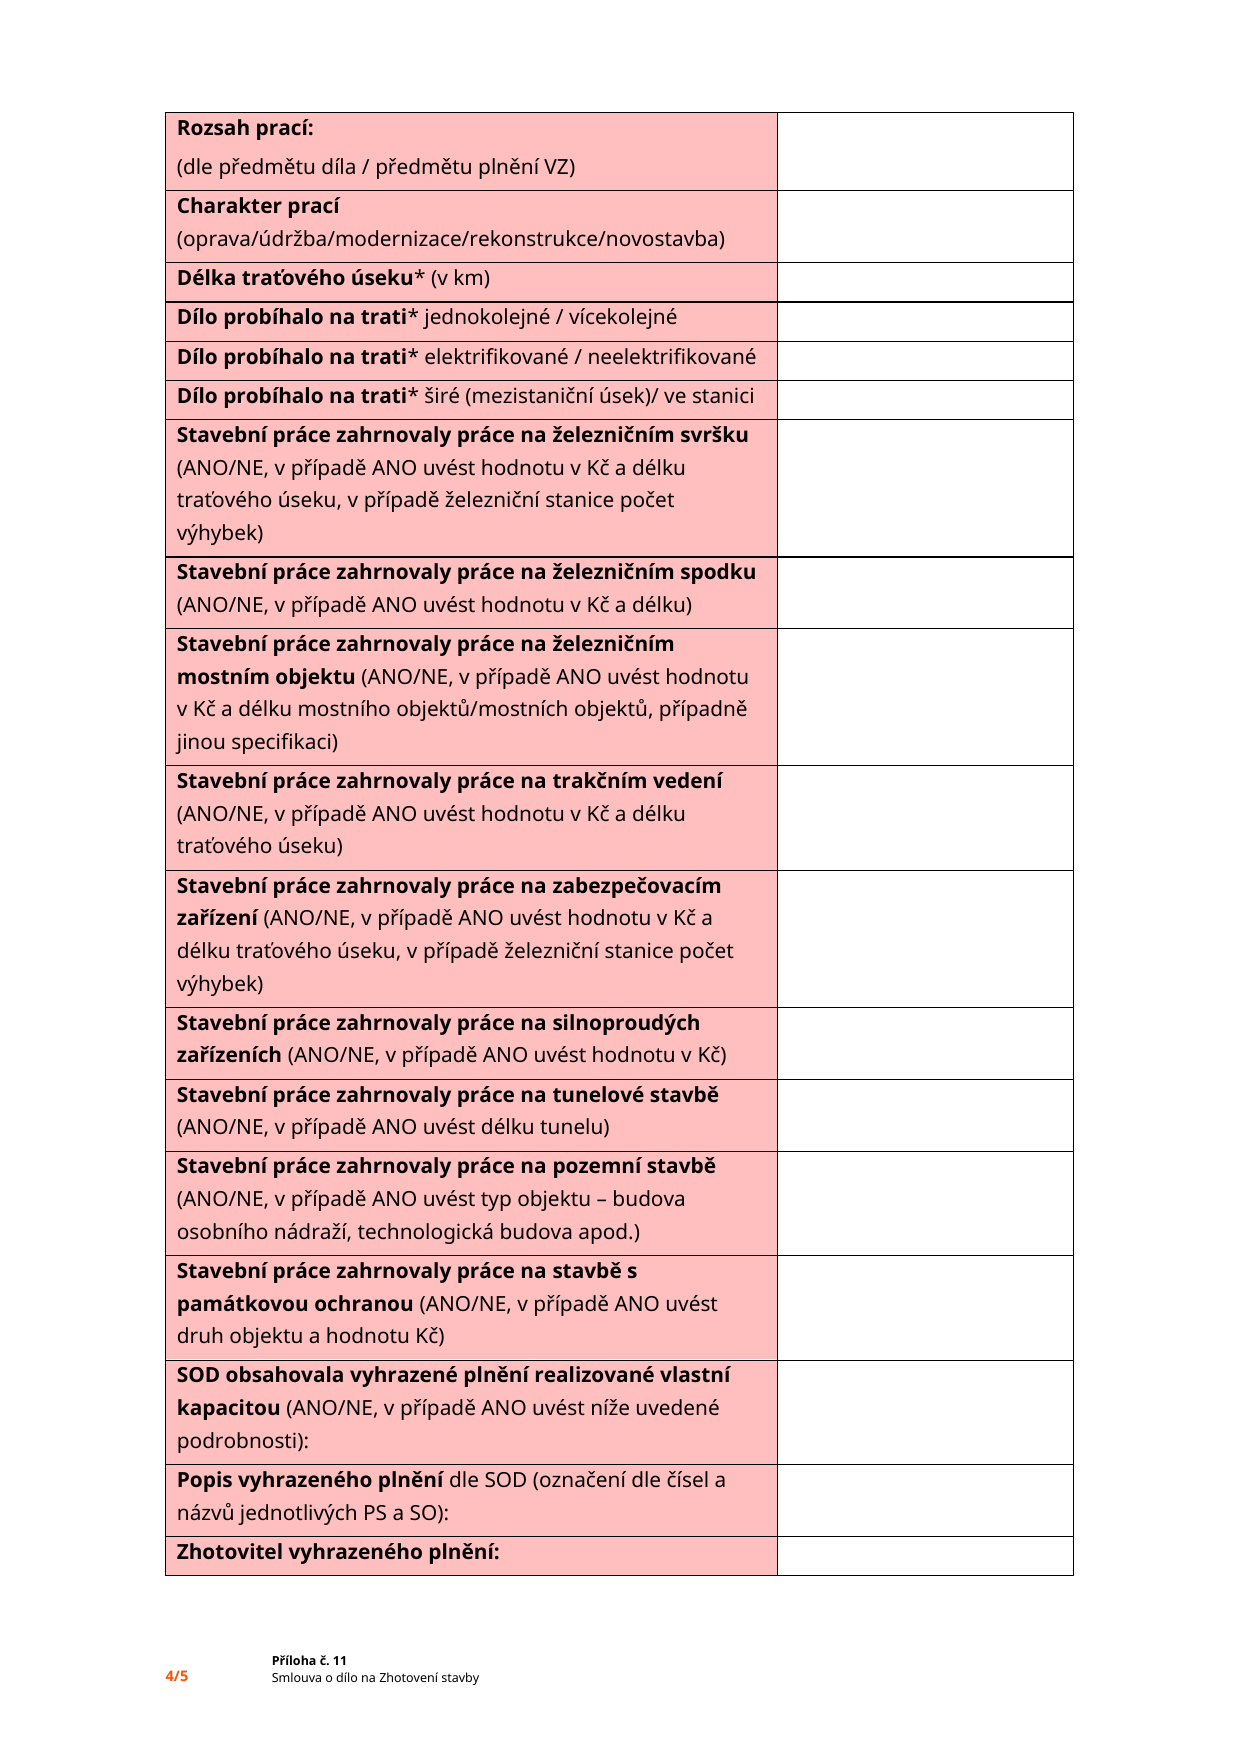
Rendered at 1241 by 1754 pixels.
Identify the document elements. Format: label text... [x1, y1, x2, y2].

table_cell [778, 420, 1073, 556]
table_cell [778, 766, 1073, 870]
table_cell [778, 303, 1073, 341]
table_cell Stavební práce zahrnovaly práce na trakčním vedení (ANO/NE, v případě ANO uvést hodnotu v Kč a délku traťového úseku) [166, 766, 777, 870]
table_cell [778, 381, 1073, 419]
table_cell Stavební práce zahrnovaly práce na silnoproudých zařízeních (ANO/NE, v případě ANO uvést hodnotu v Kč) [166, 1008, 777, 1079]
table_cell Stavební práce zahrnovaly práce na železničním spodku (ANO/NE, v případě ANO uvést hodnotu v Kč a délku) [166, 558, 777, 628]
table_cell Stavební práce zahrnovaly práce na železničním mostním objektu (ANO/NE, v případě ANO uvést hodnotu v Kč a délku mostního objektů/mostních objektů, případně jinou specifikaci) [166, 629, 777, 765]
table_cell Stavební práce zahrnovaly práce na zabezpečovacím zařízení (ANO/NE, v případě ANO uvést hodnotu v Kč a délku traťového úseku, v případě železniční stanice počet výhybek) [166, 871, 777, 1007]
table_cell Dílo probíhalo na trati* širé (mezistaniční úsek)/ ve stanici [166, 381, 777, 419]
table_header [778, 113, 1073, 190]
table_cell [778, 1008, 1073, 1079]
table_cell Stavební práce zahrnovaly práce na tunelové stavbě (ANO/NE, v případě ANO uvést délku tunelu) [166, 1080, 777, 1151]
table_cell Stavební práce zahrnovaly práce na stavbě s památkovou ochranou (ANO/NE, v případě ANO uvést druh objektu a hodnotu Kč) [166, 1256, 777, 1359]
table_cell Délka traťového úseku* (v km) [166, 263, 777, 301]
table_cell [778, 629, 1073, 765]
table_cell [778, 558, 1073, 628]
table_cell Charakter prací (oprava/údržba/modernizace/rekonstrukce/novostavba) [166, 191, 777, 262]
table_cell SOD obsahovala vyhrazené plnění realizované vlastní kapacitou (ANO/NE, v případě ANO uvést níže uvedené podrobnosti): [166, 1361, 777, 1464]
table_cell [778, 1152, 1073, 1255]
table_cell Popis vyhrazeného plnění dle SOD (označení dle čísel a názvů jednotlivých PS a SO): [166, 1465, 777, 1536]
table_cell [778, 263, 1073, 301]
table_header Rozsah prací: (dle předmětu díla / předmětu plnění VZ) [166, 113, 777, 190]
table_cell Stavební práce zahrnovaly práce na pozemní stavbě (ANO/NE, v případě ANO uvést typ objektu – budova osobního nádraží, technologická budova apod.) [166, 1152, 777, 1255]
table_cell [778, 1256, 1073, 1359]
table_cell [778, 191, 1073, 262]
table_cell [778, 1080, 1073, 1151]
table_cell Dílo probíhalo na trati* jednokolejné / vícekolejné [166, 303, 777, 341]
table_cell [778, 1465, 1073, 1536]
table_cell [778, 1537, 1073, 1575]
table_cell [778, 871, 1073, 1007]
table_cell Dílo probíhalo na trati* elektrifikované / neelektrifikované [166, 342, 777, 380]
table_cell [778, 1361, 1073, 1464]
table_cell Stavební práce zahrnovaly práce na železničním svršku (ANO/NE, v případě ANO uvést hodnotu v Kč a délku traťového úseku, v případě železniční stanice počet výhybek) [166, 420, 777, 556]
table_cell Zhotovitel vyhrazeného plnění: [166, 1537, 777, 1575]
table_cell [778, 342, 1073, 380]
